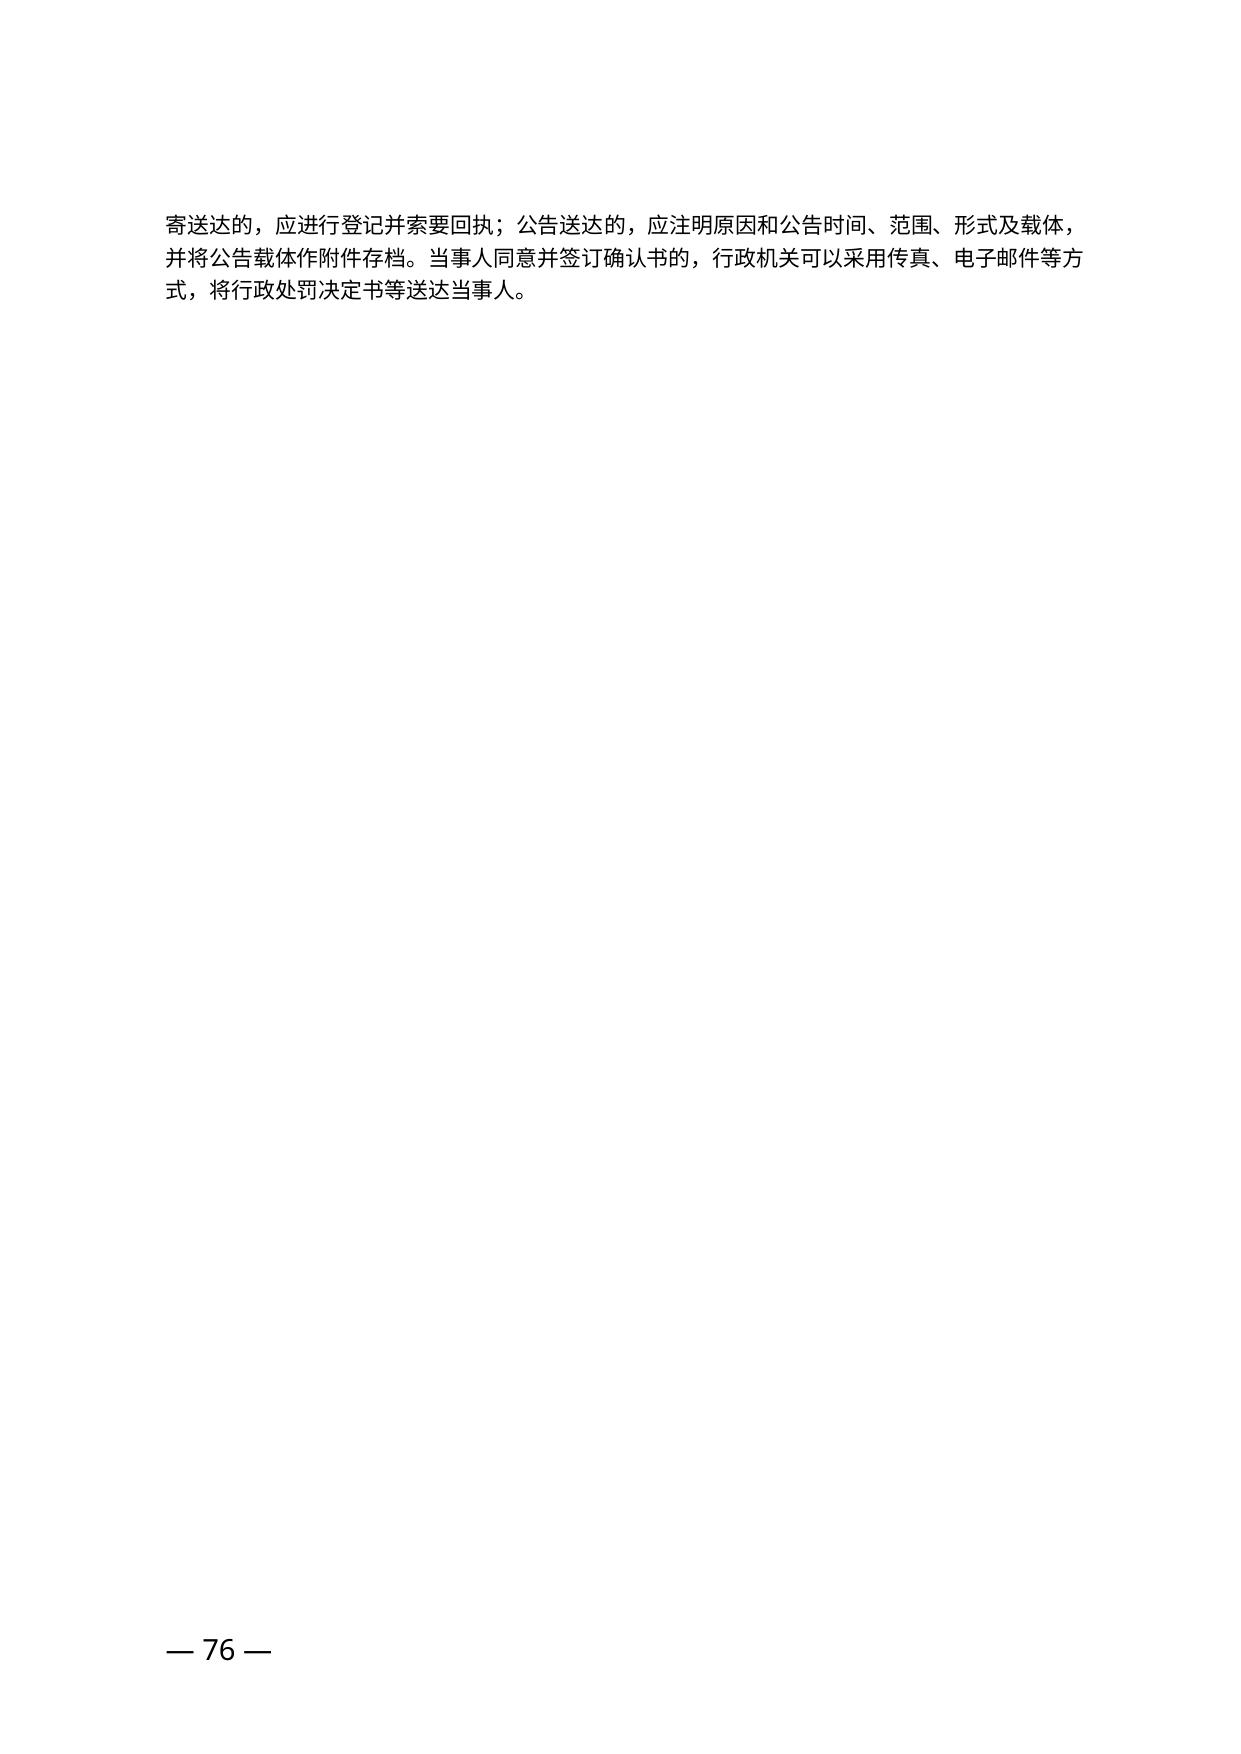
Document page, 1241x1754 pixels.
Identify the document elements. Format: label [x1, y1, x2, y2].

text [165, 208, 1087, 305]
